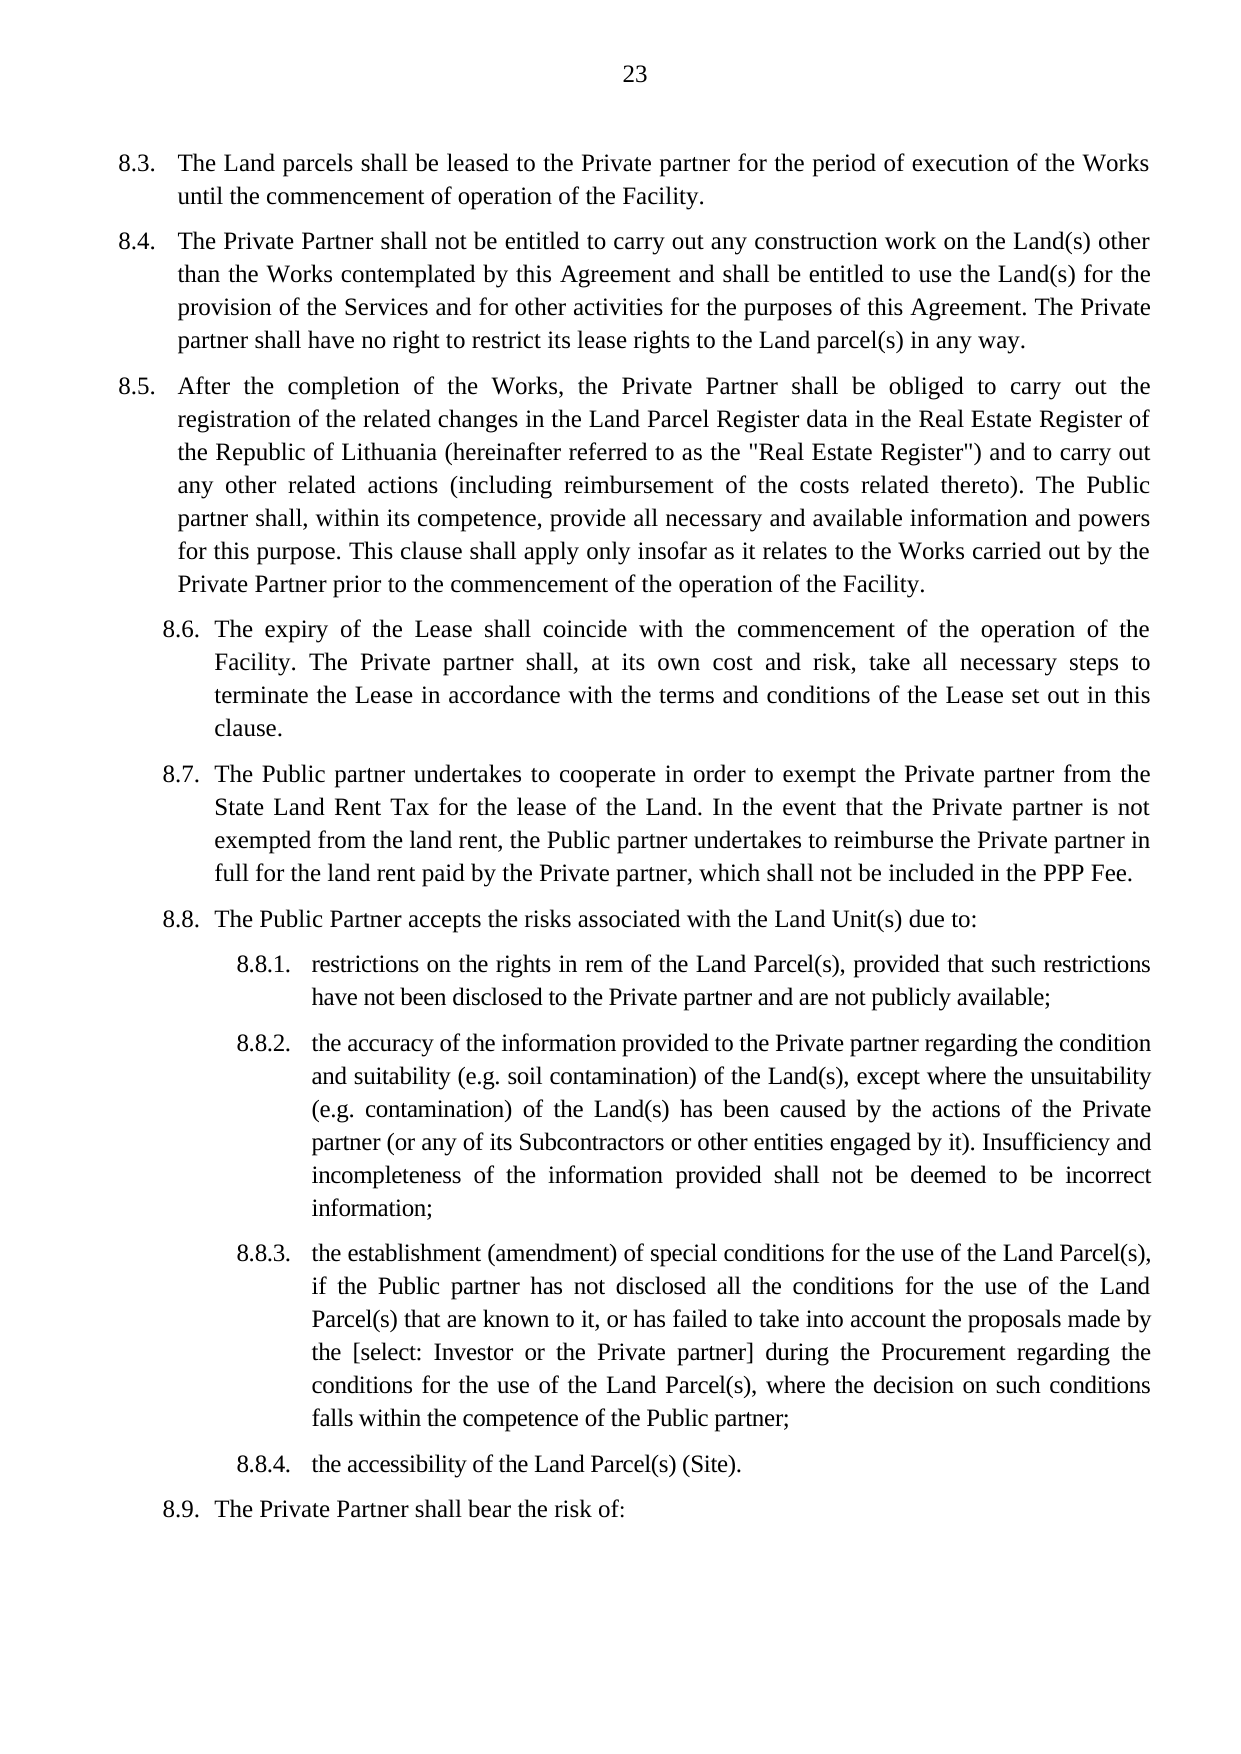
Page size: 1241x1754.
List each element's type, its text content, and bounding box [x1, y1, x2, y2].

text After the completion of the Works, the Private Partner shall be obliged to carry out the registration of the related changes in the Land Parcel Register data in the Real Estate Register of the Republic of Lithuania (hereinafter referred to as the "Real Estate Register") and to carry out any other related actions (including reimbursement of the costs related thereto). The Public partner shall, within its competence, provide all necessary and available information and powers for this purpose. This clause shall apply only insofar as it relates to the Works carried out by the Private Partner prior to the commencement of the operation of the Facility. [118, 371, 1152, 598]
text The expiry of the Lease shall coincide with the commencement of the operation of the Facility. The Private partner shall, at its own cost and risk, take all necessary steps to terminate the Lease in accordance with the terms and conditions of the Lease set out in this clause. [162, 614, 1152, 742]
text the establishment (amendment) of special conditions for the use of the Land Parcel(s), if the Public partner has not disclosed all the conditions for the use of the Land Parcel(s) that are known to it, or has failed to take into account the proposals made by the [select: Investor or the Private partner] during the Procurement regarding the conditions for the use of the Land Parcel(s), where the decision on such conditions falls within the competence of the Public partner; [236, 1238, 1152, 1432]
text The Land parcels shall be leased to the Private partner for the period of execution of the Works until the commencement of operation of the Facility. [118, 148, 1152, 209]
text The Private Partner shall not be entitled to carry out any construction work on the Land(s) other than the Works contemplated by this Agreement and shall be entitled to use the Land(s) for the provision of the Services and for other activities for the purposes of this Agreement. The Private partner shall have no right to restrict its lease rights to the Land parcel(s) in any way. [118, 226, 1152, 354]
text the accessibility of the Land Parcel(s) (Site). [236, 1449, 1152, 1478]
text the accuracy of the information provided to the Private partner regarding the condition and suitability (e.g. soil contamination) of the Land(s), except where the unsuitability (e.g. contamination) of the Land(s) has been caused by the actions of the Private partner (or any of its Subcontractors or other entities engaged by it). Insufficiency and incompleteness of the information provided shall not be deemed to be incorrect information; [236, 1028, 1152, 1222]
text The Private Partner shall bear the risk of: [162, 1494, 1152, 1523]
text The Public partner undertakes to cooperate in order to exempt the Private partner from the State Land Rent Tax for the lease of the Land. In the event that the Private partner is not exempted from the land rent, the Public partner undertakes to reimburse the Private partner in full for the land rent paid by the Private partner, which shall not be included in the PPP Fee. [162, 759, 1152, 887]
text The Public Partner accepts the risks associated with the Land Unit(s) due to: [162, 904, 1152, 932]
text restrictions on the rights in rem of the Land Parcel(s), provided that such restrictions have not been disclosed to the Private partner and are not publicly available; [236, 949, 1152, 1011]
